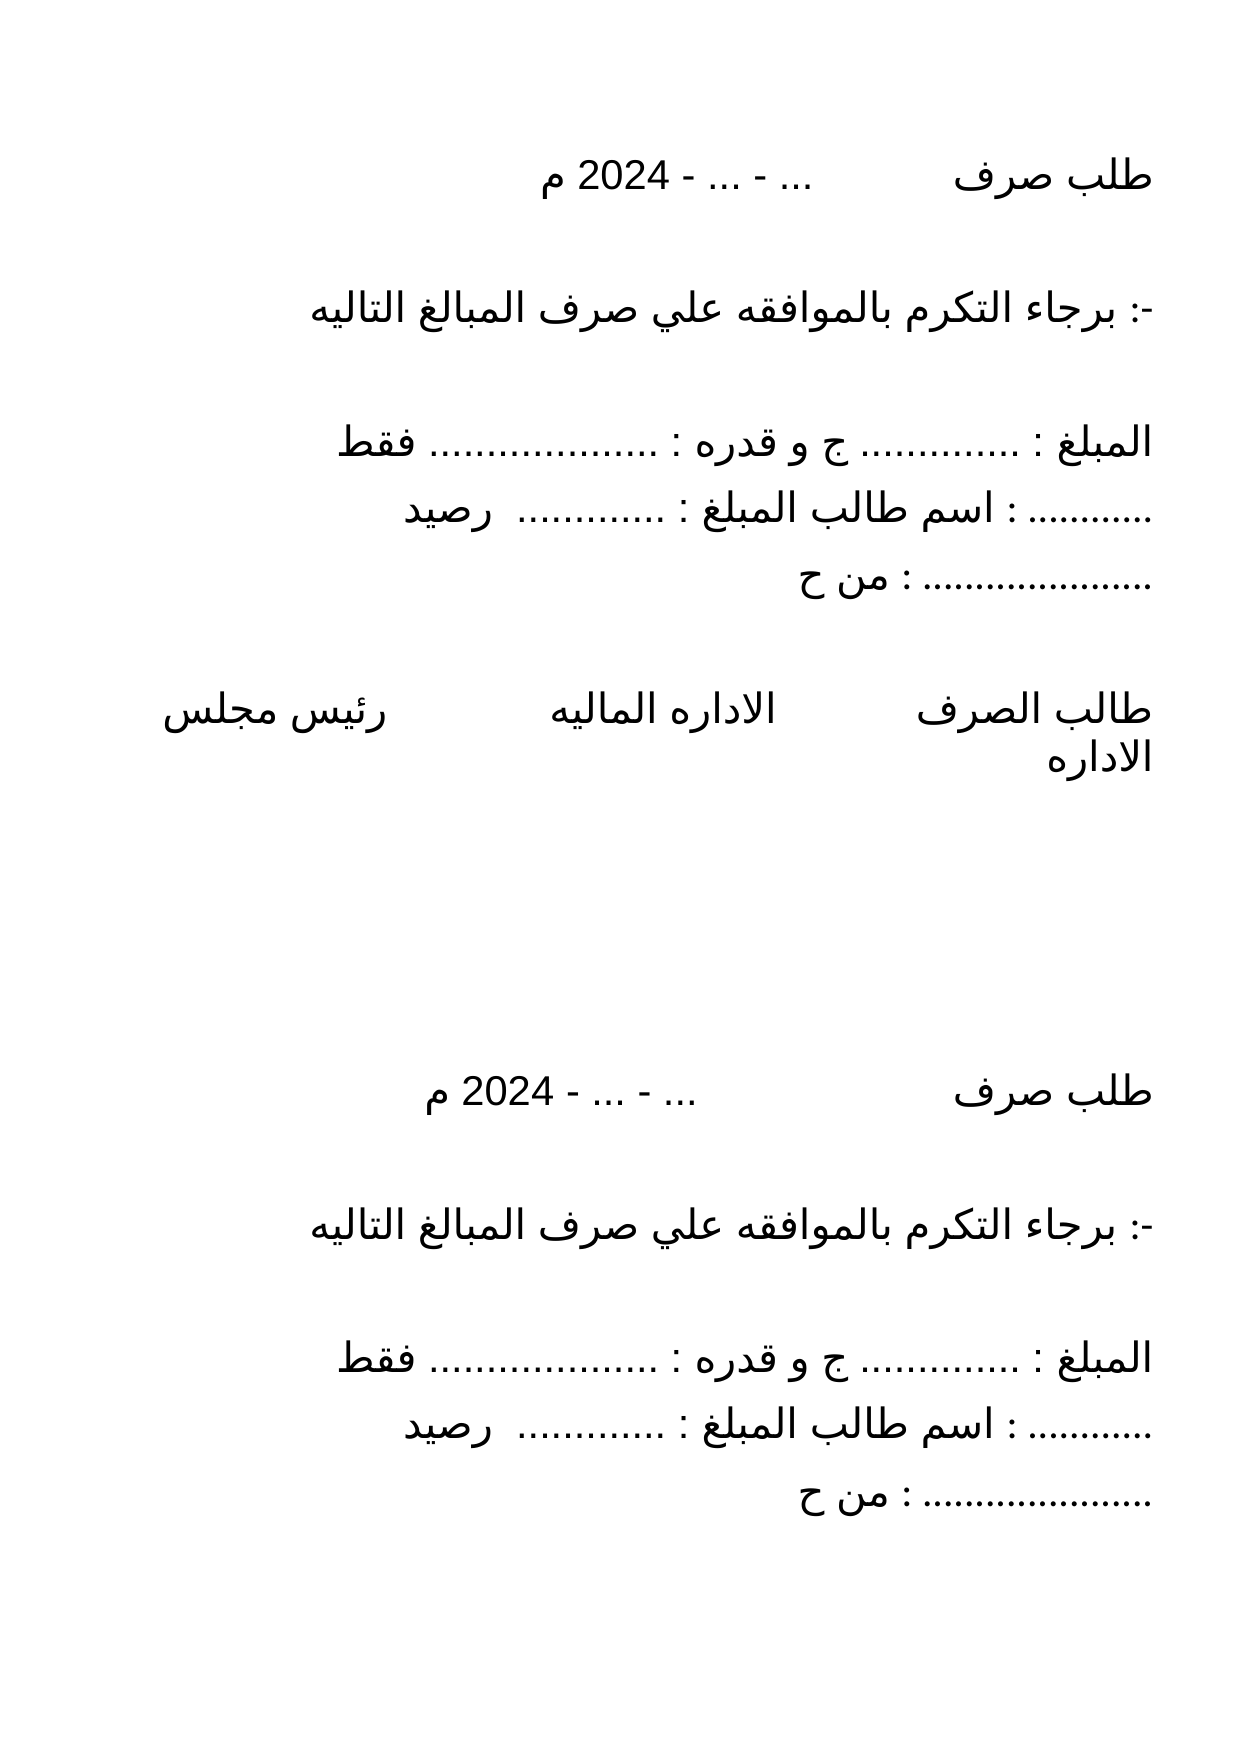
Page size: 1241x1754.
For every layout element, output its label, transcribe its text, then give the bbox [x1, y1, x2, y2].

text برجاء التكرم بالموافقه علي صرف المبالغ التاليه :- [84, 1199, 1153, 1249]
text اسم طالب المبلغ : ............. رصيد : ............ [84, 1398, 1153, 1449]
text من ح : ...................... [84, 1466, 1153, 1517]
text من ح : ...................... [84, 549, 1153, 600]
text طلب صرف ... - ... - 2024 م [84, 1067, 1153, 1114]
text برجاء التكرم بالموافقه علي صرف المبالغ التاليه :- [84, 282, 1153, 333]
text اسم طالب المبلغ : ............. رصيد : ............ [84, 482, 1153, 532]
text طلب صرف ... - ... - 2024 م [84, 150, 1153, 198]
text المبلغ : .............. ج و قدره : .................... فقط [84, 417, 1153, 465]
text المبلغ : .............. ج و قدره : .................... فقط [84, 1334, 1153, 1382]
text طالب الصرف الاداره الماليه رئيس مجلس الاداره [84, 684, 1153, 780]
